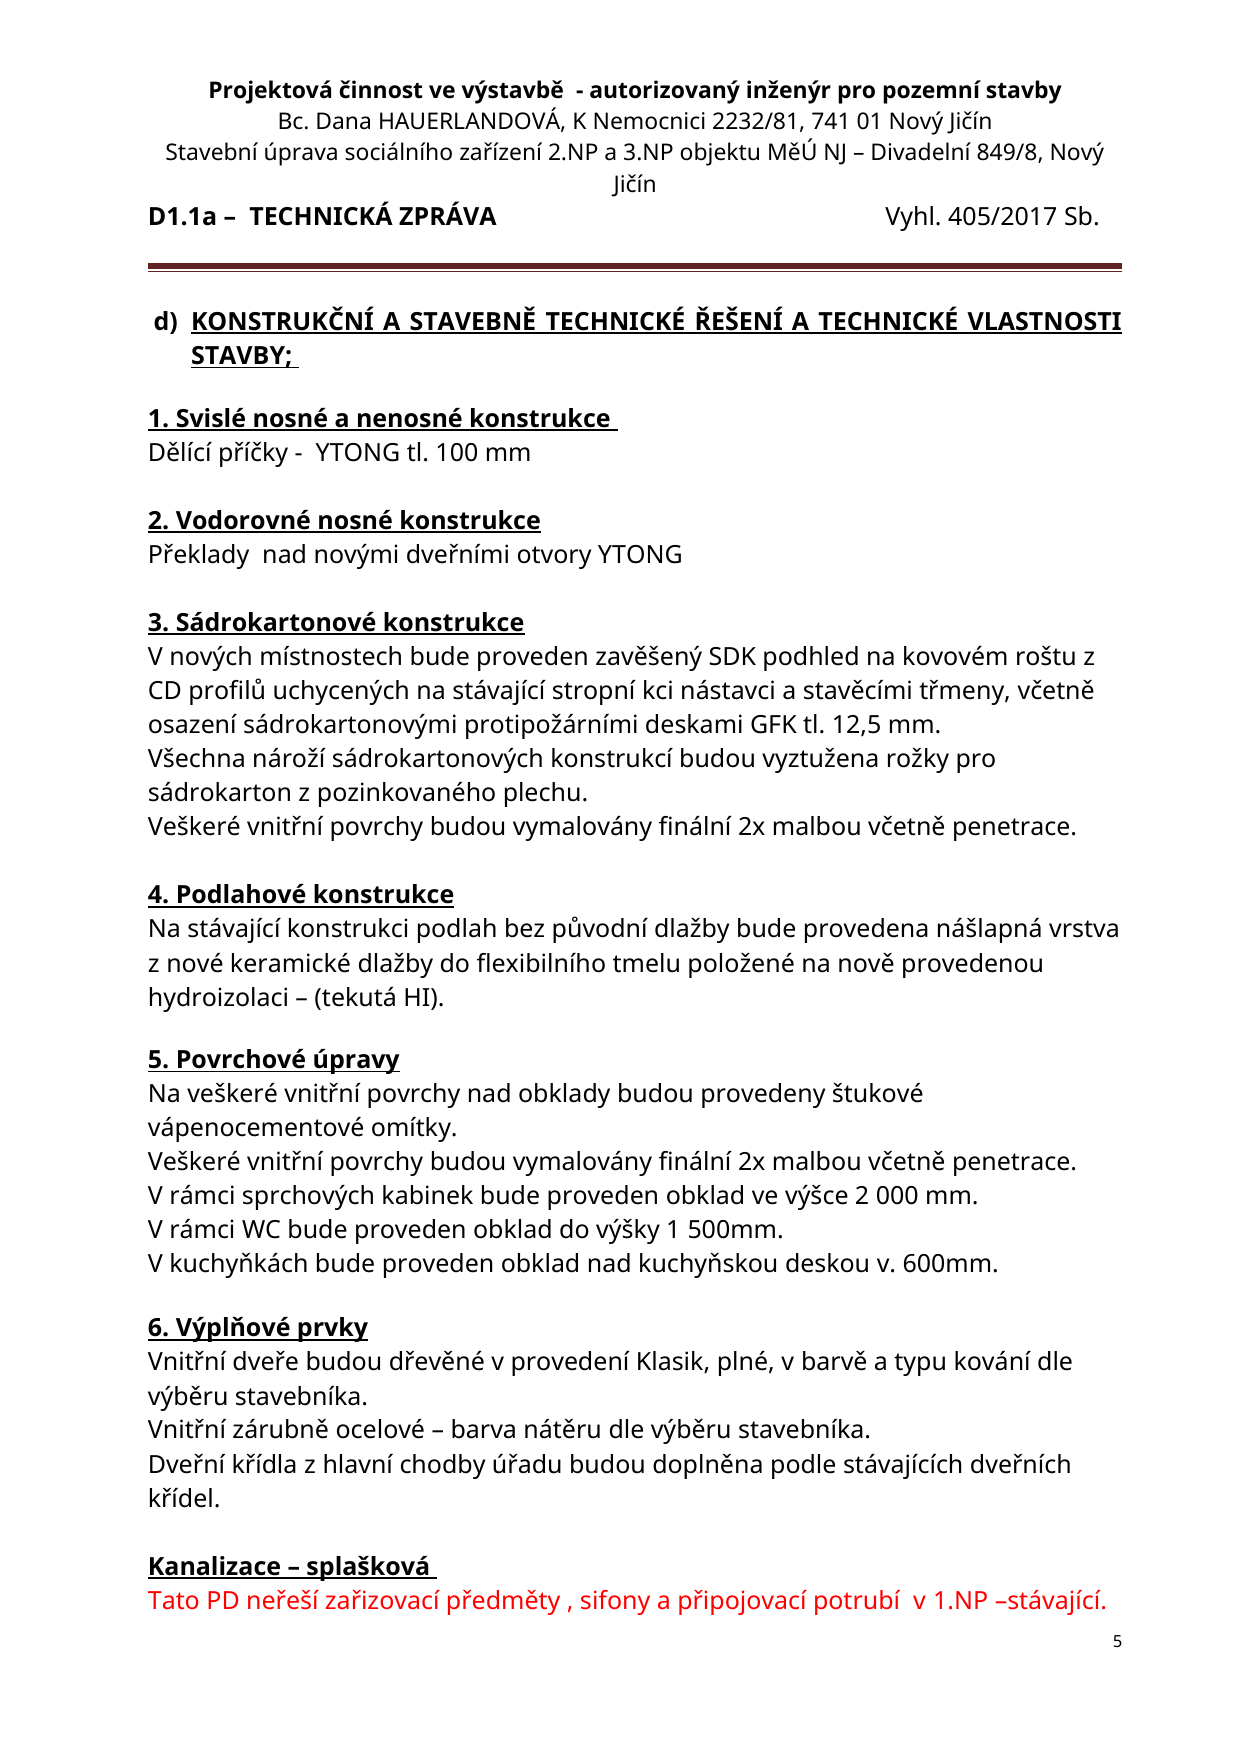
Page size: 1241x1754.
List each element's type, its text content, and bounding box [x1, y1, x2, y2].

text Veškeré vnitřní povrchy budou vymalovány finální 2x malbou včetně penetrace. [148, 809, 1122, 843]
text V rámci WC bude proveden obklad do výšky 1 500mm. [148, 1212, 1122, 1246]
list 1. Svislé nosné a nenosné konstrukce [148, 400, 1122, 434]
list 3. Sádrokartonové konstrukce [148, 604, 1122, 639]
text Překlady nad novými dveřními otvory YTONG [148, 536, 1122, 571]
text Kanalizace – splašková [148, 1548, 1122, 1582]
list 6. Výplňové prvky [148, 1310, 1122, 1344]
text Na veškeré vnitřní povrchy nad obklady budou provedeny štukové vápenocementové omítky. [148, 1076, 1122, 1144]
text Na stávající konstrukci podlah bez původní dlažby bude provedena nášlapná vrstva z nové keramické dlažby do flexibilního tmelu položené na nově provedenou hydroizolaci – (tekutá HI). [148, 911, 1122, 1013]
text Tato PD neřeší zařizovací předměty , sifony a připojovací potrubí v 1.NP –stávající. [148, 1582, 1122, 1617]
text Vnitřní zárubně ocelové – barva nátěru dle výběru stavebníka. [148, 1412, 1122, 1446]
text Vnitřní dveře budou dřevěné v provedení Klasik, plné, v barvě a typu kování dle výběru stavebníka. [148, 1344, 1122, 1412]
list 4. Podlahové konstrukce [148, 877, 1122, 911]
text V rámci sprchových kabinek bude proveden obklad ve výšce 2 000 mm. [148, 1178, 1122, 1212]
text Veškeré vnitřní povrchy budou vymalovány finální 2x malbou včetně penetrace. [148, 1144, 1122, 1178]
text Dveřní křídla z hlavní chodby úřadu budou doplněna podle stávajících dveřních křídel. [148, 1446, 1122, 1514]
list 2. Vodorovné nosné konstrukce [148, 502, 1122, 536]
text Všechna nároží sádrokartonových konstrukcí budou vyztužena rožky pro sádrokarton z pozinkovaného plechu. [148, 741, 1122, 809]
text V kuchyňkách bude proveden obklad nad kuchyňskou deskou v. 600mm. [148, 1246, 1122, 1280]
list KONSTRUKČNÍ A STAVEBNĚ TECHNICKÉ ŘEŠENÍ A TECHNICKÉ VLASTNOSTI STAVBY; [153, 304, 1122, 372]
list Dělící příčky - YTONG tl. 100 mm [148, 434, 1122, 468]
text V nových místnostech bude proveden zavěšený SDK podhled na kovovém roštu z CD profilů uchycených na stávající stropní kci nástavci a stavěcími třmeny, včetně osazení sádrokartonovými protipožárními deskami GFK tl. 12,5 mm. [148, 639, 1122, 741]
list 5. Povrchové úpravy [148, 1042, 1122, 1076]
